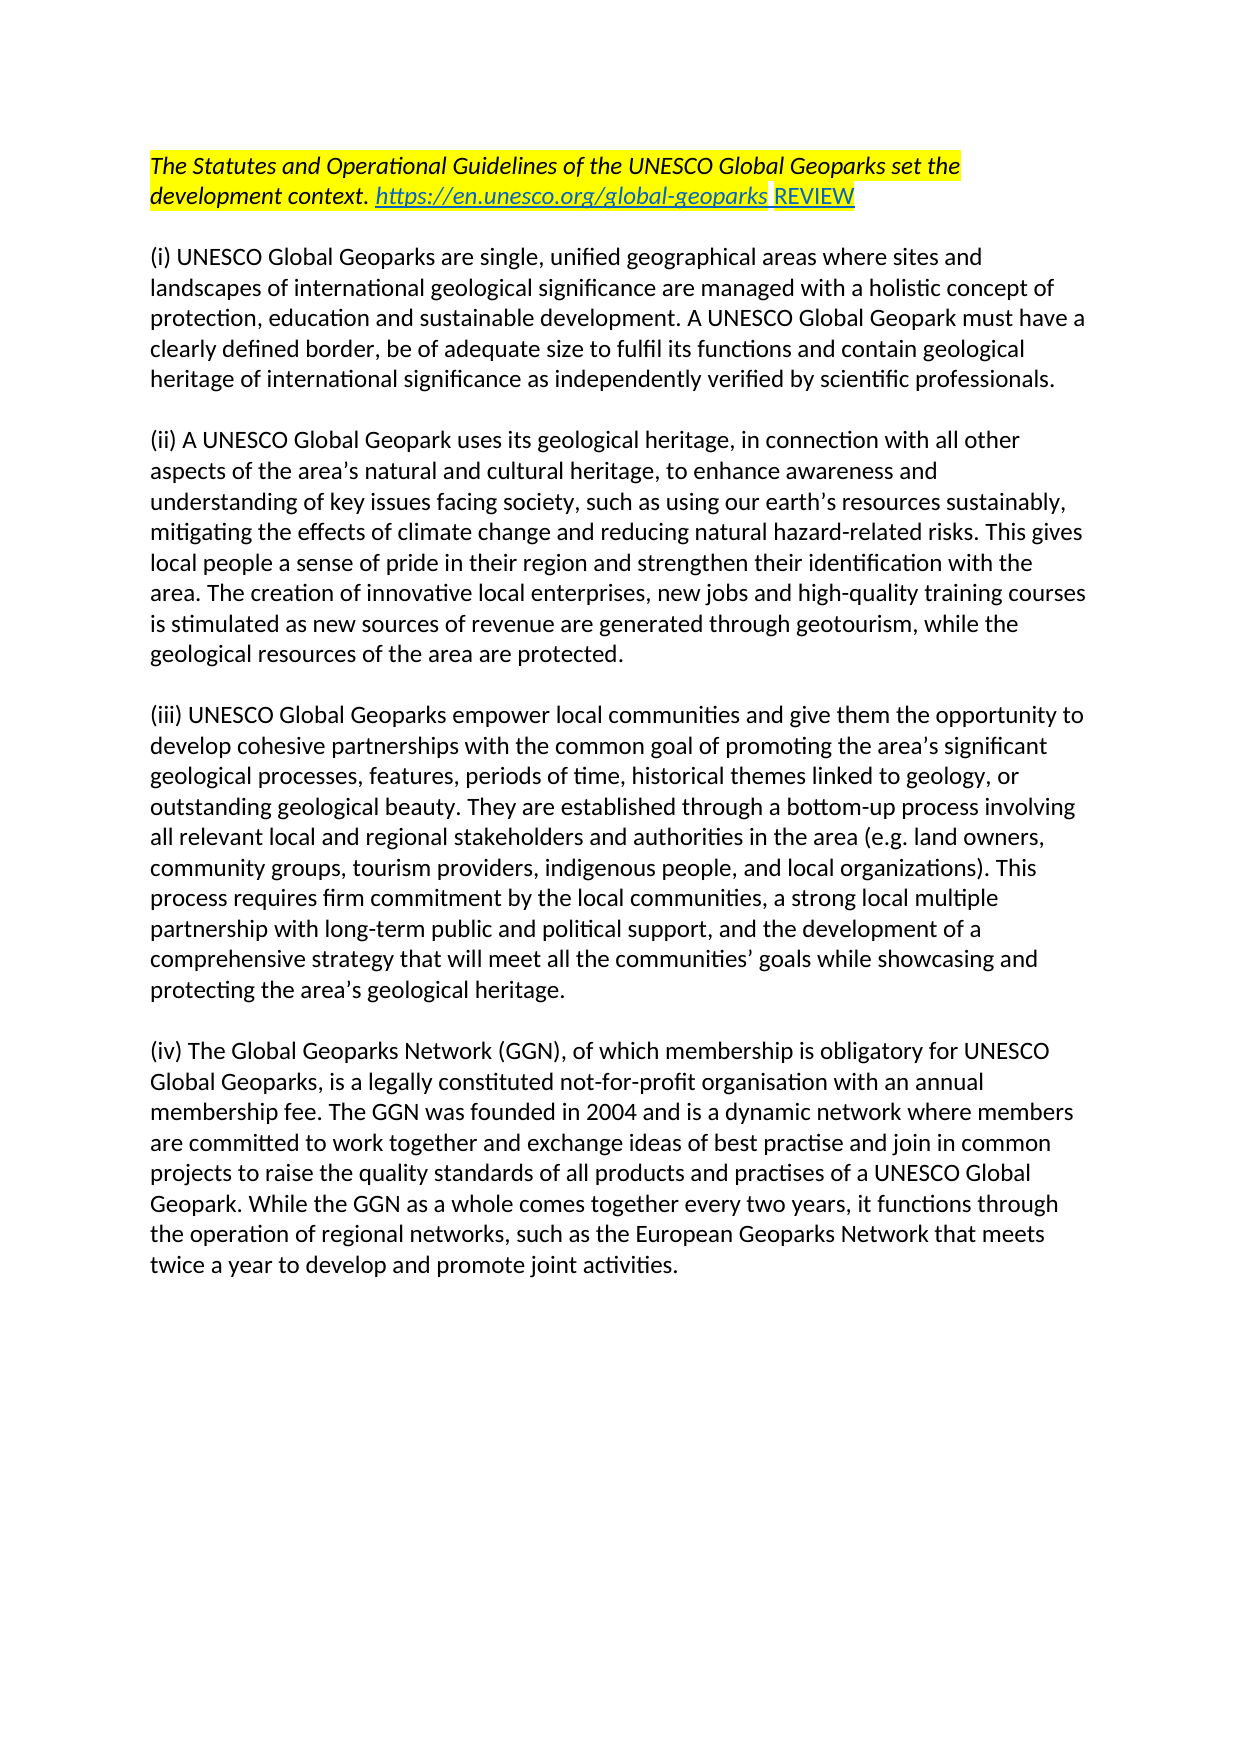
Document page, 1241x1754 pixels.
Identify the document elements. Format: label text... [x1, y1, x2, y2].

text (i) UNESCO Global Geoparks are single, unified geographical areas where sites and landscapes of international geological significance are managed with a holistic concept of protection, education and sustainable development. A UNESCO Global Geopark must have a clearly defined border, be of adequate size to fulfil its functions and contain geological heritage of international significance as independently verified by scientific professionals. [150, 242, 1090, 394]
text (ii) A UNESCO Global Geopark uses its geological heritage, in connection with all other aspects of the area’s natural and cultural heritage, to enhance awareness and understanding of key issues facing society, such as using our earth’s resources sustainably, mitigating the effects of climate change and reducing natural hazard-related risks. This gives local people a sense of pride in their region and strengthen their identification with the area. The creation of innovative local enterprises, new jobs and high-quality training courses is stimulated as new sources of revenue are generated through geotourism, while the geological resources of the area are protected. [150, 425, 1090, 669]
text The Statutes and Operational Guidelines of the UNESCO Global Geoparks set the development context. https://en.unesco.org/global-geoparks REVIEW [854, 150, 1090, 211]
text (iv) The Global Geoparks Network (GGN), of which membership is obligatory for UNESCO Global Geoparks, is a legally constituted not-for-profit organisation with an annual membership fee. The GGN was founded in 2004 and is a dynamic network where members are committed to work together and exchange ideas of best practise and join in common projects to raise the quality standards of all products and practises of a UNESCO Global Geopark. While the GGN as a whole comes together every two years, it functions through the operation of regional networks, such as the European Geoparks Network that meets twice a year to develop and promote joint activities. [150, 1035, 1090, 1279]
text (iii) UNESCO Global Geoparks empower local communities and give them the opportunity to develop cohesive partnerships with the common goal of promoting the area’s significant geological processes, features, periods of time, historical themes linked to geology, or outstanding geological beauty. They are established through a bottom-up process involving all relevant local and regional stakeholders and authorities in the area (e.g. land owners, community groups, tourism providers, indigenous people, and local organizations). This process requires firm commitment by the local communities, a strong local multiple partnership with long-term public and political support, and the development of a comprehensive strategy that will meet all the communities’ goals while showcasing and protecting the area’s geological heritage. [150, 699, 1090, 1004]
